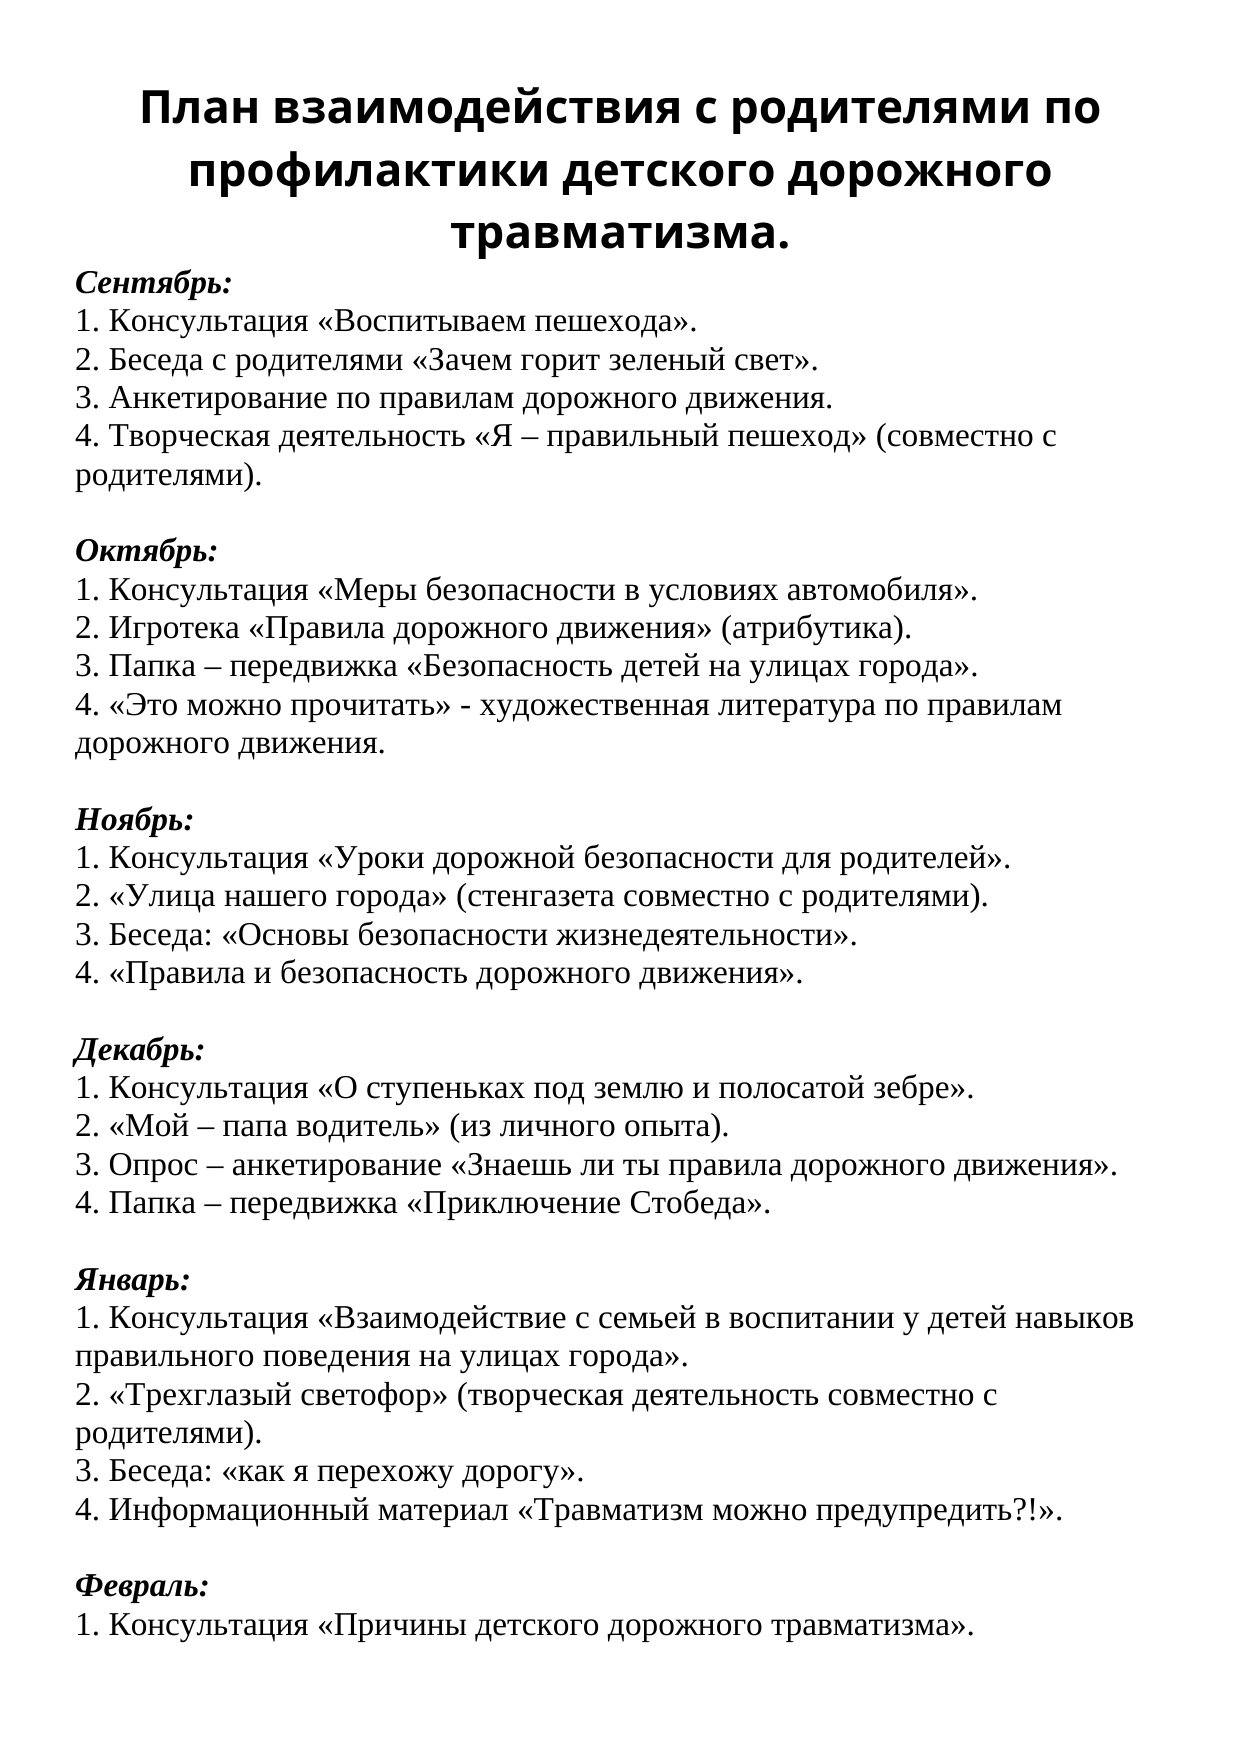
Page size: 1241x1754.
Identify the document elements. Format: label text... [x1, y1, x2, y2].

text 4. «Это можно прочитать» - художественная литература по правилам дорожного движения. [75, 684, 1165, 761]
text 1. Консультация «О ступеньках под землю и полосатой зебре». [75, 1067, 1165, 1106]
text 2. Беседа с родителями «Зачем горит зеленый свет». [75, 339, 1165, 377]
text 2. Игротека «Правила дорожного движения» (атрибутика). [75, 607, 1165, 646]
text 4. «Правила и безопасность дорожного движения». [75, 952, 1165, 991]
text 1. Консультация «Уроки дорожной безопасности для родителей». [75, 837, 1165, 876]
text 3. Анкетирование по правилам дорожного движения. [75, 377, 1165, 416]
text 1. Консультация «Взаимодействие с семьей в воспитании у детей навыков правильного поведения на улицах города». [75, 1297, 1165, 1374]
text 4. Информационный материал «Травматизм можно предупредить?!». [75, 1489, 1165, 1527]
text 2. «Трехглазый светофор» (творческая деятельность совместно с родителями). [75, 1374, 1165, 1451]
text Ноябрь: [75, 799, 1165, 837]
text 4. Творческая деятельность «Я – правильный пешеход» (совместно с родителями). [75, 416, 1165, 492]
text 1. Консультация «Причины детского дорожного травматизма». [75, 1604, 1165, 1642]
text 1. Консультация «Меры безопасности в условиях автомобиля». [75, 569, 1165, 607]
text 3. Опрос – анкетирование «Знаешь ли ты правила дорожного движения». [75, 1144, 1165, 1182]
text Сентябрь: [75, 262, 1165, 301]
text 3. Беседа: «Основы безопасности жизнедеятельности». [75, 914, 1165, 952]
text 1. Консультация «Воспитываем пешехода». [75, 301, 1165, 339]
text 2. «Мой – папа водитель» (из личного опыта). [75, 1106, 1165, 1144]
text 3. Папка – передвижка «Безопасность детей на улицах города». [75, 646, 1165, 684]
text 4. Папка – передвижка «Приключение Стобеда». [75, 1182, 1165, 1221]
text План взаимодействия с родителями по профилактики детского дорожного травматизма. [75, 75, 1165, 262]
text 3. Беседа: «как я перехожу дорогу». [75, 1451, 1165, 1489]
text Октябрь: [75, 531, 1165, 569]
text Январь: [75, 1259, 1165, 1297]
text Февраль: [75, 1566, 1165, 1604]
text Декабрь: [75, 1029, 1165, 1067]
text 2. «Улица нашего города» (стенгазета совместно с родителями). [75, 876, 1165, 914]
